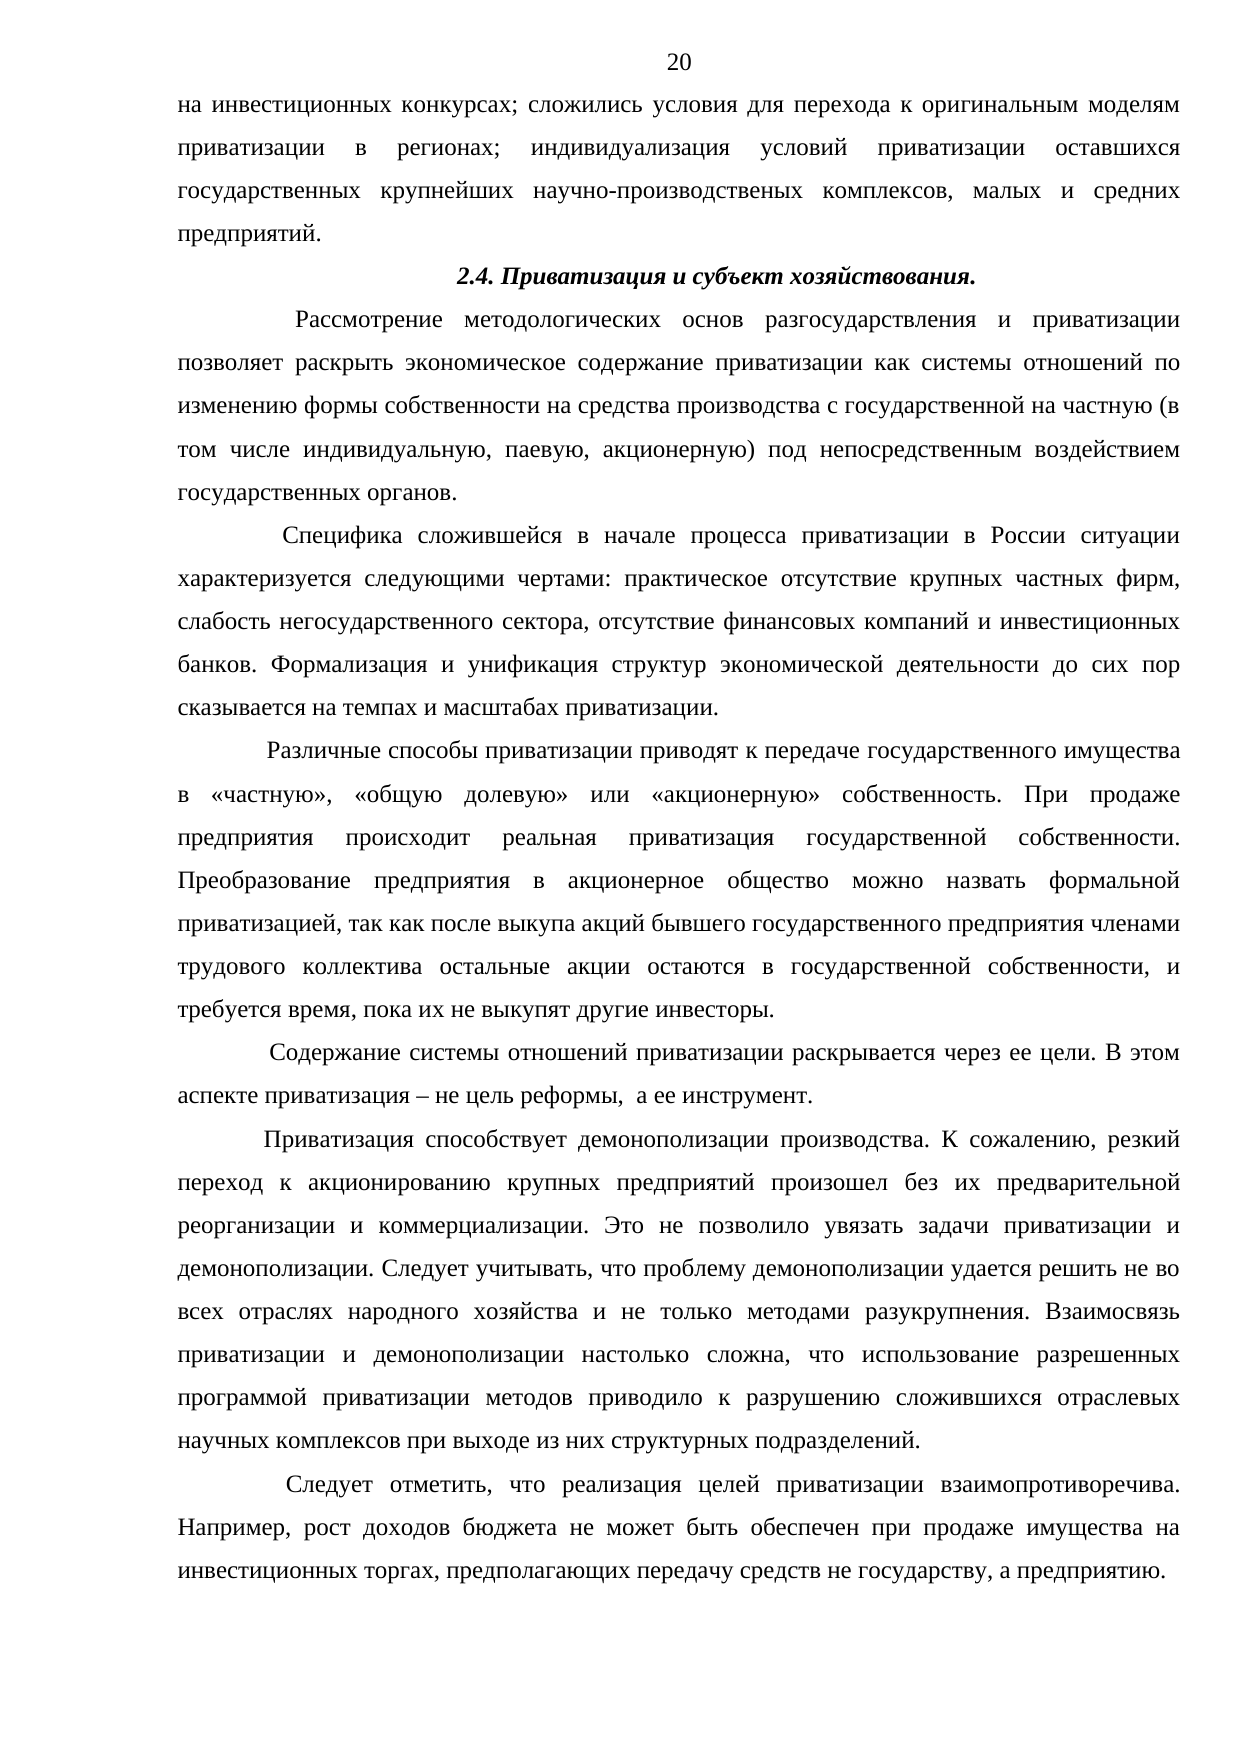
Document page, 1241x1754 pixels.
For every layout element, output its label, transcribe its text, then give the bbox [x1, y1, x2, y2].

text Следует отметить, что реализация целей приватизации взаимопротиворечива. Например, рост доходов бюджета не может быть обеспечен при продаже имущества на инвестиционных торгах, предполагающих передачу средств не государству, а предприятию. [177, 1469, 1181, 1584]
text 2.4. Приватизация и субъект хозяйствования. [177, 261, 1181, 290]
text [177, 89, 1181, 247]
text Рассмотрение методологических основ разгосударствления и приватизации позволяет раскрыть экономическое содержание приватизации как системы отношений по изменению формы собственности на средства производства с государственной на частную (в том числе индивидуальную, паевую, акционерную) под непосредственным воздействием государственных органов. [177, 304, 1181, 506]
text Приватизация способствует демонополизации производства. К сожалению, резкий переход к акционированию крупных предприятий произошел без их предварительной реорганизации и коммерциализации. Это не позволило увязать задачи приватизации и демонополизации. Следует учитывать, что проблему демонополизации удается решить не во всех отраслях народного хозяйства и не только методами разукрупнения. Взаимосвязь приватизации и демонополизации настолько сложна, что использование разрешенных программой приватизации методов приводило к разрушению сложившихся отраслевых научных комплексов при выходе из них структурных подразделений. [177, 1124, 1181, 1454]
text Содержание системы отношений приватизации раскрывается через ее цели. В этом аспекте приватизация – не цель реформы, а ее инструмент. [177, 1037, 1181, 1109]
text Различные способы приватизации приводят к передаче государственного имущества в «частную», «общую долевую» или «акционерную» собственность. При продаже предприятия происходит реальная приватизация государственной собственности. Преобразование предприятия в акционерное общество можно назвать формальной приватизацией, так как после выкупа акций бывшего государственного предприятия членами трудового коллектива остальные акции остаются в государственной собственности, и требуется время, пока их не выкупят другие инвесторы. [177, 736, 1181, 1023]
text Специфика сложившейся в начале процесса приватизации в России ситуации характеризуется следующими чертами: практическое отсутствие крупных частных фирм, слабость негосударственного сектора, отсутствие финансовых компаний и инвестиционных банков. Формализация и унификация структур экономической деятельности до сих пор сказывается на темпах и масштабах приватизации. [177, 520, 1181, 721]
